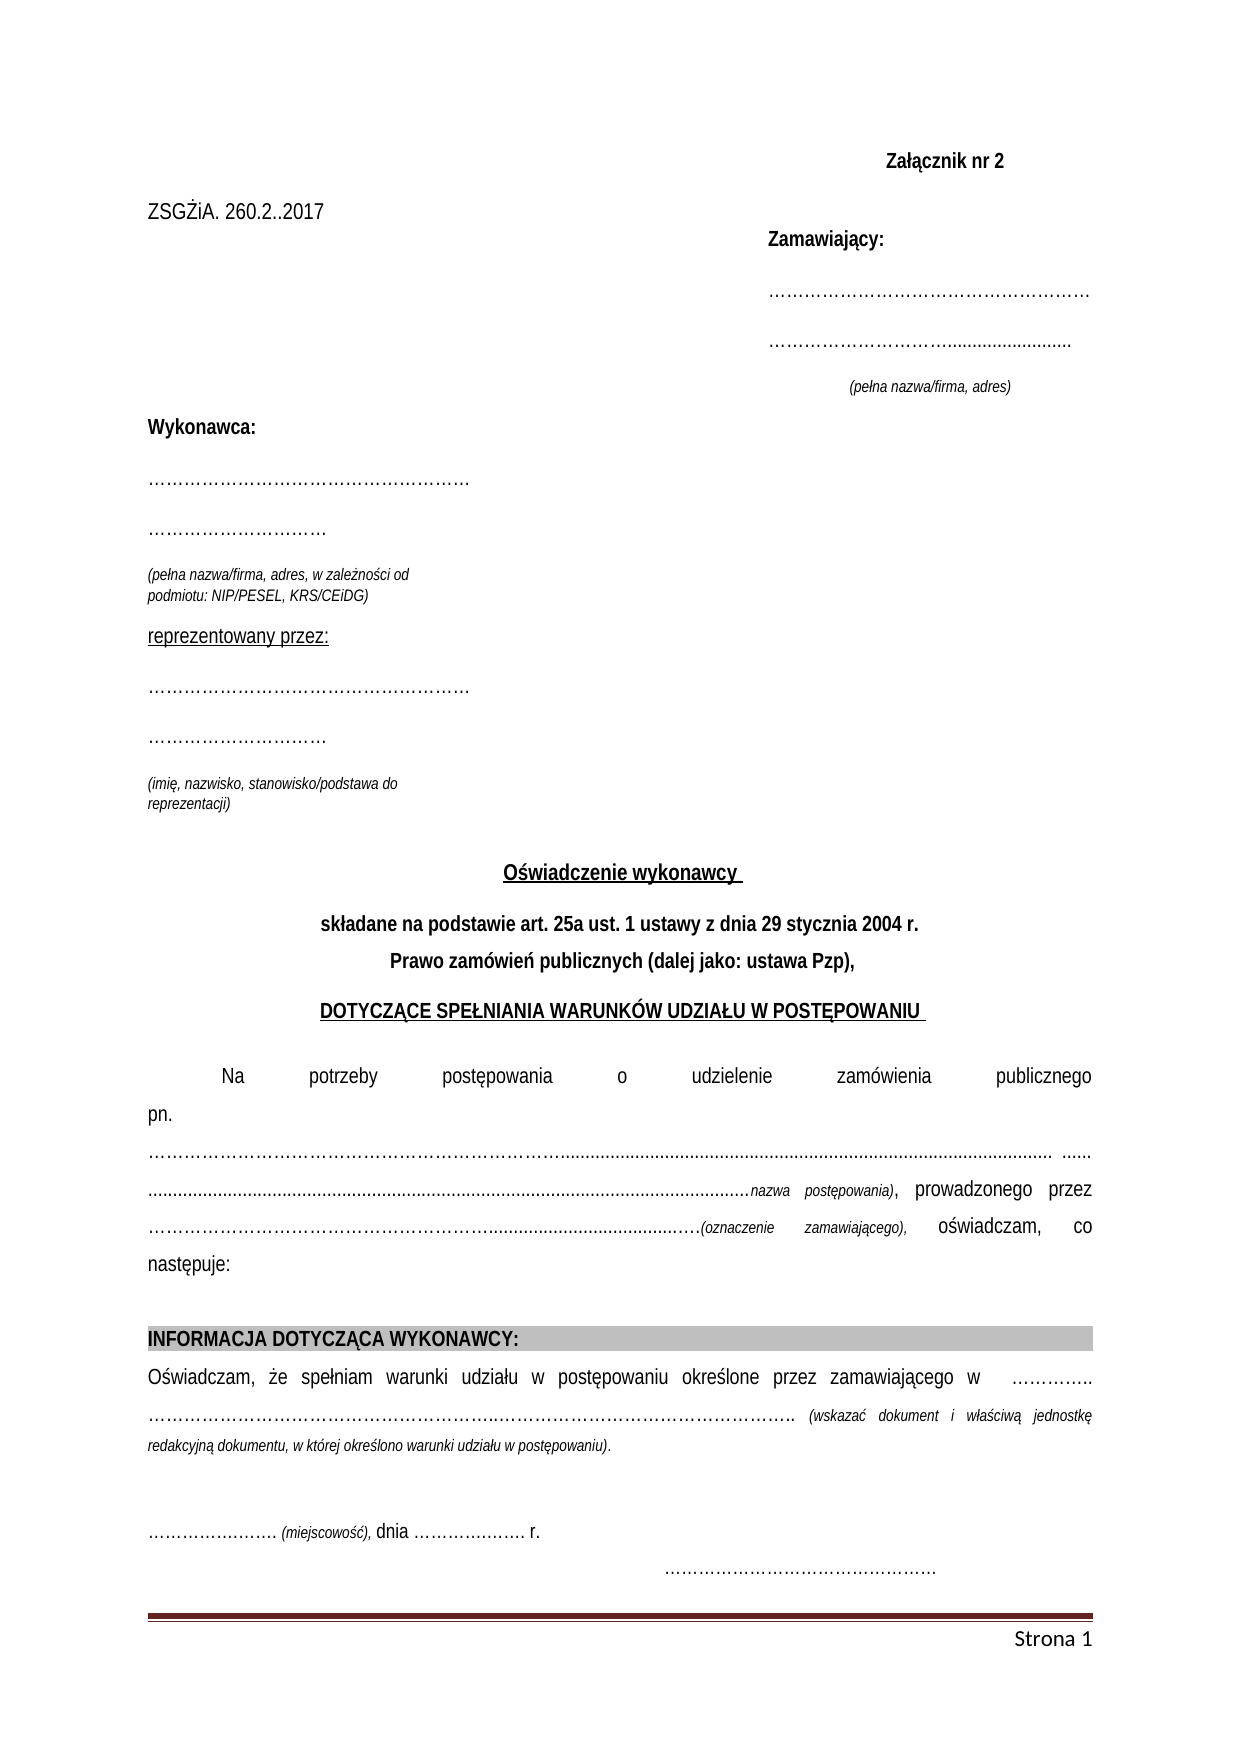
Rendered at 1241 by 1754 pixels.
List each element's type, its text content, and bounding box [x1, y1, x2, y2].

text …………….……. (miejscowość), dnia ………….……. r. [148, 1519, 1093, 1543]
text Oświadczenie wykonawcy [148, 858, 1093, 885]
text INFORMACJA DOTYCZĄCA WYKONAWCY: [148, 1326, 1093, 1351]
text ………………………………………………………………………… [148, 673, 472, 748]
text ZSGŻiA. 260.2..2017 [148, 198, 1093, 224]
text Prawo zamówień publicznych (dalej jako: ustawa Pzp), [148, 948, 1093, 973]
text …………………………………………………………………………......................... [768, 277, 1093, 352]
text Zamawiający: [694, 226, 1093, 251]
text (pełna nazwa/firma, adres) [768, 377, 1093, 396]
text DOTYCZĄCE SPEŁNIANIA WARUNKÓW UDZIAŁU W POSTĘPOWANIU [148, 998, 1093, 1023]
text reprezentowany przez: [148, 623, 1093, 648]
text Wykonawca: [148, 414, 1093, 439]
text składane na podstawie art. 25a ust. 1 ustawy z dnia 29 stycznia 2004 r. [148, 910, 1093, 936]
text (pełna nazwa/firma, adres, w zależności od podmiotu: NIP/PESEL, KRS/CEiDG) [148, 565, 472, 605]
text ………………………………………………………………………… [148, 464, 472, 540]
text Oświadczam, że spełniam warunki udziału w postępowaniu określone przez zamawiającego w …………..…………………………………………………..………………………………………….. (wskazać dokument i właściwą jednostkę redakcyjną dokumentu, w której określono warunki udziału w postępowaniu). [148, 1364, 1093, 1455]
text Załącznik nr 2 [812, 148, 1093, 173]
text Na potrzeby postępowania o udzielenie zamówienia publicznego pn. ……………………………………………………………................................................................................................... ...............................................................................................................................nazwa postępowania), prowadzonego przez …………………………………………………......................................….(oznaczenie zamawiającego), oświadczam, co następuje: [148, 1063, 1093, 1276]
text ………………………………………… [148, 1555, 1093, 1579]
text (imię, nazwisko, stanowisko/podstawa do reprezentacji) [148, 773, 472, 813]
